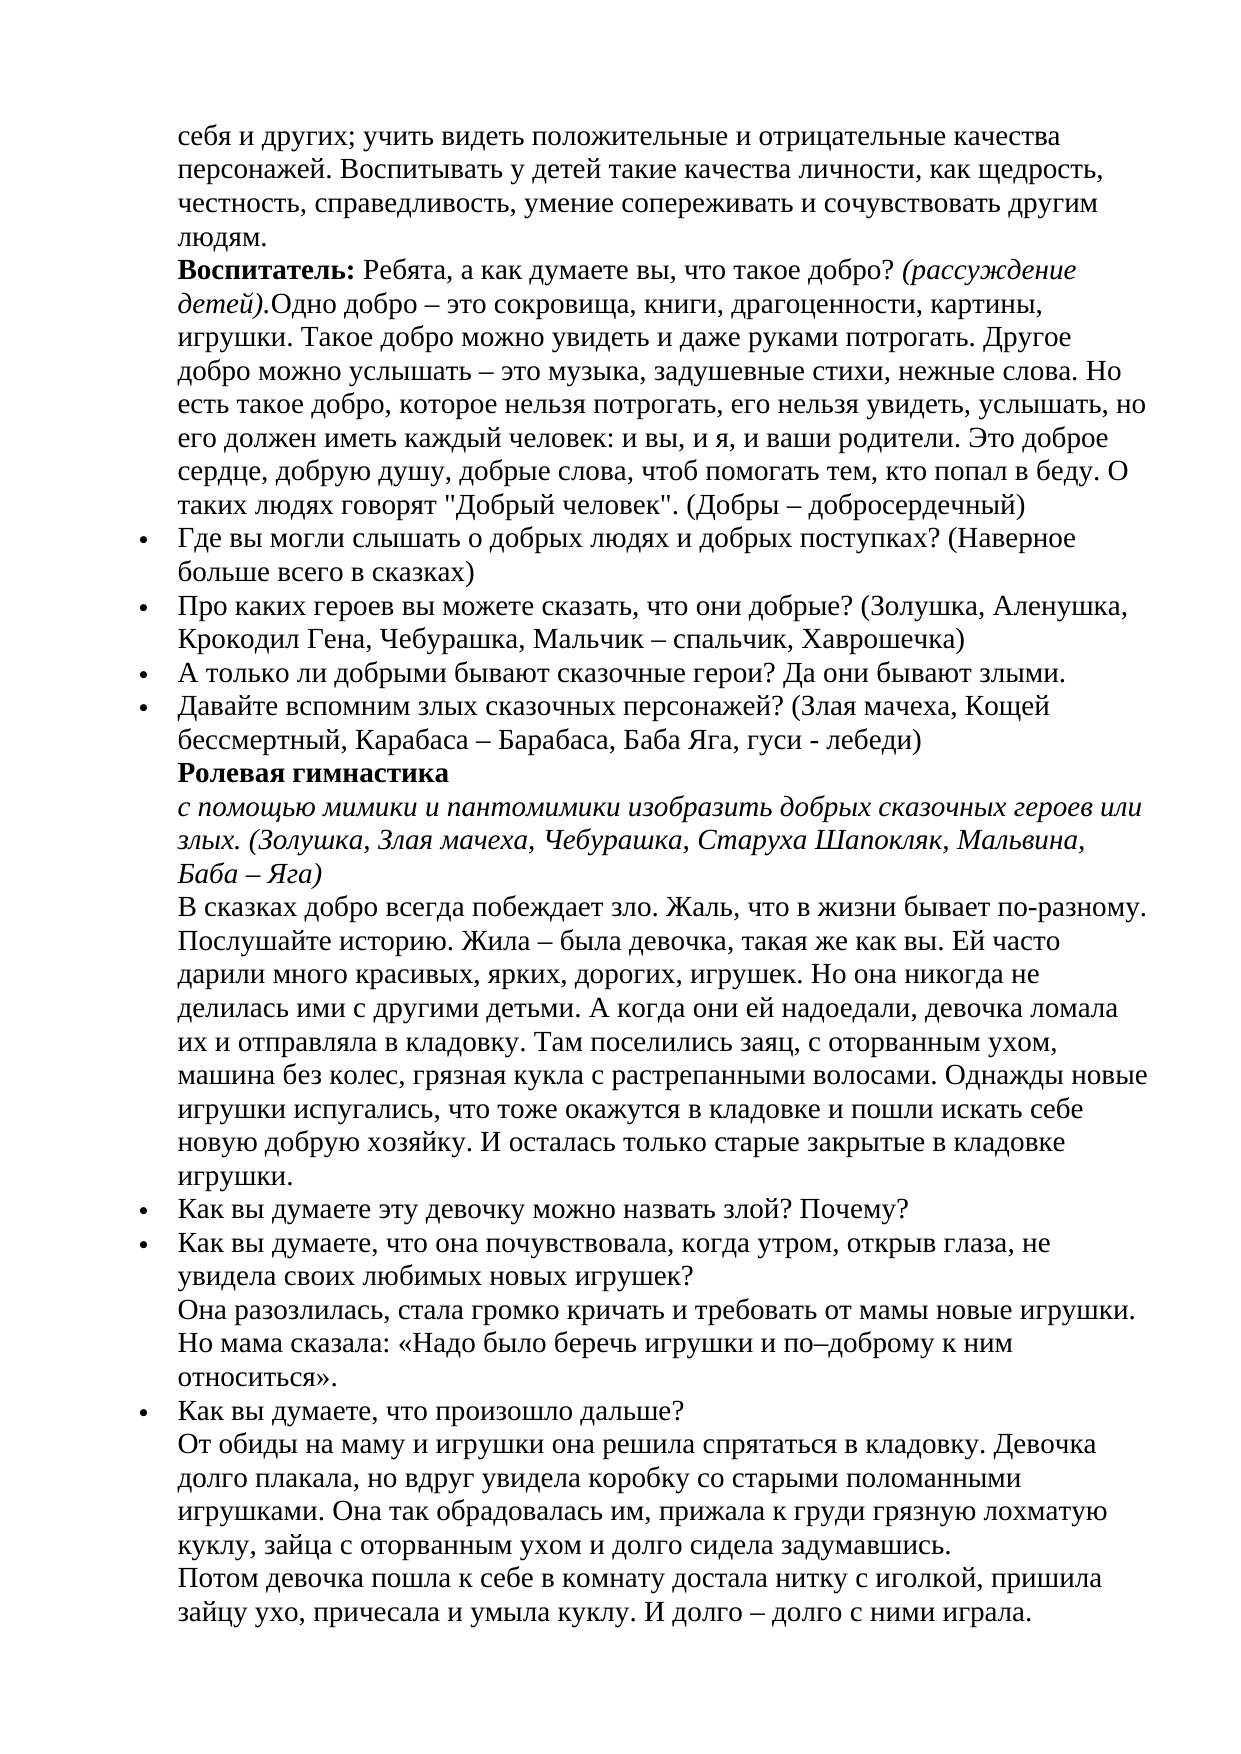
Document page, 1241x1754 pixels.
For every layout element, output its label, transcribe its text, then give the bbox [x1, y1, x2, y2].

text Потом девочка пошла к себе в комнату достала нитку с иголкой, пришила зайцу ухо, причесала и умыла куклу. И долго – долго с ними играла. [177, 1560, 1152, 1627]
text Послушайте историю. Жила – была девочка, такая же как вы. Ей часто дарили много красивых, ярких, дорогих, игрушек. Но она никогда не делилась ими с другими детьми. А когда они ей надоедали, девочка ломала их и отправляла в кладовку. Там поселились заяц, с оторванным ухом, машина без колес, грязная кукла с растрепанными волосами. Однажды новые игрушки испугались, что тоже окажутся в кладовке и пошли искать себе новую добрую хозяйку. И осталась только старые закрытые в кладовке игрушки. [177, 923, 1152, 1191]
list Давайте вспомним злых сказочных персонажей? (Злая мачеха, Кощей бессмертный, Карабаса – Барабаса, Баба Яга, гуси - лебеди) [140, 688, 1152, 755]
text В сказках добро всегда побеждает зло. Жаль, что в жизни бывает по-разному. [177, 889, 1152, 923]
text с помощью мимики и пантомимики изобразить добрых сказочных героев или злых. (Золушка, Злая мачеха, Чебурашка, Старуха Шапокляк, Мальвина, Баба – Яга) [177, 789, 1152, 889]
list Как вы думаете, что произошло дальше? [140, 1393, 1152, 1426]
text Ролевая гимнастика [177, 755, 1152, 789]
list Про каких героев вы можете сказать, что они добрые? (Золушка, Аленушка, Крокодил Гена, Чебурашка, Мальчик – спальчик, Хаврошечка) [140, 588, 1152, 655]
text От обиды на маму и игрушки она решила спрятаться в кладовку. Девочка долго плакала, но вдруг увидела коробку со старыми поломанными игрушками. Она так обрадовалась им, прижала к груди грязную лохматую куклу, зайца с оторванным ухом и долго сидела задумавшись. [177, 1426, 1152, 1560]
list Как вы думаете эту девочку можно назвать злой? Почему? [140, 1191, 1152, 1225]
list Как вы думаете, что она почувствовала, когда утром, открыв глаза, не увидела своих любимых новых игрушек? [140, 1225, 1152, 1292]
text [177, 118, 1152, 252]
text Она разозлилась, стала громко кричать и требовать от мамы новые игрушки. Но мама сказала: «Надо было беречь игрушки и по–доброму к ним относиться». [177, 1292, 1152, 1393]
list Где вы могли слышать о добрых людях и добрых поступках? (Наверное больше всего в сказках) [140, 521, 1152, 588]
text Воспитатель: Ребята, а как думаете вы, что такое добро? (рассуждение детей).Одно добро – это сокровища, книги, драгоценности, картины, игрушки. Такое добро можно увидеть и даже руками потрогать. Другое добро можно услышать – это музыка, задушевные стихи, нежные слова. Но есть такое добро, которое нельзя потрогать, его нельзя увидеть, услышать, но его должен иметь каждый человек: и вы, и я, и ваши родители. Это доброе сердце, добрую душу, добрые слова, чтоб помогать тем, кто попал в беду. О таких людях говорят "Добрый человек". (Добры – добросердечный) [177, 252, 1152, 521]
list А только ли добрыми бывают сказочные герои? Да они бывают злыми. [140, 655, 1152, 688]
